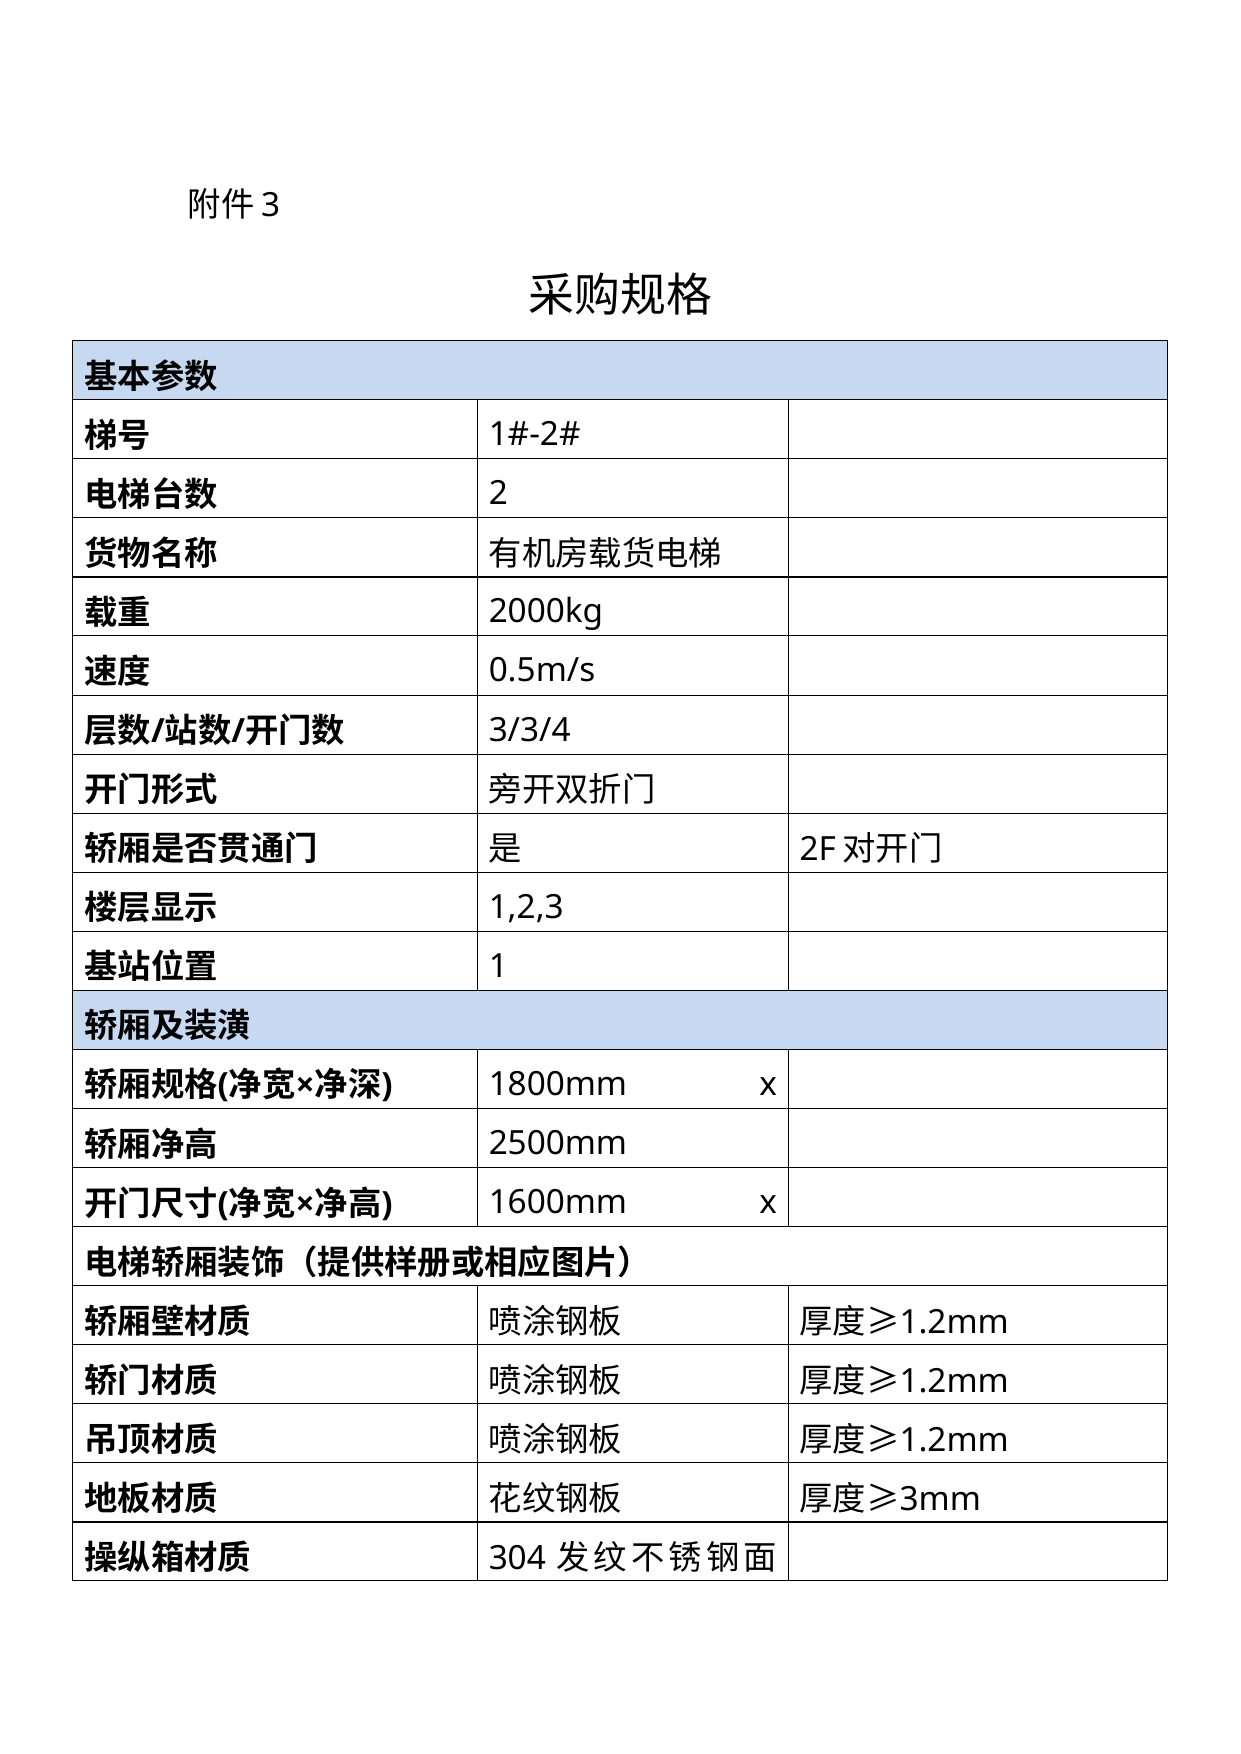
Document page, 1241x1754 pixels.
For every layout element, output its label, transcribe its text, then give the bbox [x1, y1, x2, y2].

table_cell 是 [478, 814, 788, 872]
table_cell 轿厢净高 [73, 1109, 477, 1167]
table_cell 2 [478, 459, 788, 517]
table_cell 1600mm x 2400mm [478, 1168, 788, 1226]
table_cell 载重 [73, 578, 477, 635]
table_cell 1,2,3 [478, 873, 788, 931]
table_cell 轿厢是否贯通门 [73, 814, 477, 872]
table_cell [789, 400, 1167, 458]
table_cell 吊顶材质 [73, 1404, 477, 1462]
table_cell 轿厢及装潢 [73, 991, 1167, 1049]
table_cell 花纹钢板 [478, 1463, 788, 1521]
table_cell 层数/站数/开门数 [73, 696, 477, 753]
table_cell 地板材质 [73, 1463, 477, 1521]
table_cell 货物名称 [73, 518, 477, 576]
table_cell 厚度≥3mm [789, 1463, 1167, 1521]
table_cell 喷涂钢板 [478, 1345, 788, 1403]
table_cell [789, 1109, 1167, 1167]
table_cell [789, 755, 1167, 813]
table_cell 304发纹不锈钢面板 [478, 1523, 788, 1580]
table_cell [789, 636, 1167, 694]
table_cell 轿厢规格(净宽×净深) [73, 1050, 477, 1108]
table_cell 开门尺寸(净宽×净高) [73, 1168, 477, 1226]
table_cell 3/3/4 [478, 696, 788, 753]
table_cell 楼层显示 [73, 873, 477, 931]
table_cell 基站位置 [73, 932, 477, 990]
table_cell [789, 1168, 1167, 1226]
table_cell 电梯轿厢装饰（提供样册或相应图片） [73, 1227, 1167, 1285]
table_cell [789, 518, 1167, 576]
table_cell 有机房载货电梯 [478, 518, 788, 576]
table_cell [789, 1050, 1167, 1108]
table_cell 旁开双折门 [478, 755, 788, 813]
table_cell 轿门材质 [73, 1345, 477, 1403]
table_cell 喷涂钢板 [478, 1404, 788, 1462]
table_cell [789, 696, 1167, 753]
table_cell [789, 873, 1167, 931]
text 附件3 [187, 170, 1053, 235]
table_cell 喷涂钢板 [478, 1286, 788, 1344]
table_cell 0.5m/s [478, 636, 788, 694]
table_cell 1800mm x 2300mm [478, 1050, 788, 1108]
table_cell 2F对开门 [789, 814, 1167, 872]
subtitle 采购规格 [187, 243, 1053, 340]
table_cell 速度 [73, 636, 477, 694]
table_cell 1 [478, 932, 788, 990]
table_cell 厚度≥1.2mm [789, 1286, 1167, 1344]
table_cell 电梯台数 [73, 459, 477, 517]
table_cell 2000kg [478, 578, 788, 635]
table_cell [789, 1523, 1167, 1580]
table_cell 厚度≥1.2mm [789, 1404, 1167, 1462]
table_cell 梯号 [73, 400, 477, 458]
table_cell 操纵箱材质 [73, 1523, 477, 1580]
table_cell 1#-2# [478, 400, 788, 458]
table_cell 开门形式 [73, 755, 477, 813]
table_cell [789, 578, 1167, 635]
table_cell [789, 459, 1167, 517]
table_header 基本参数 [73, 341, 1167, 399]
table_cell [789, 932, 1167, 990]
table_cell 轿厢壁材质 [73, 1286, 477, 1344]
table_cell 2500mm [478, 1109, 788, 1167]
table_cell 厚度≥1.2mm [789, 1345, 1167, 1403]
